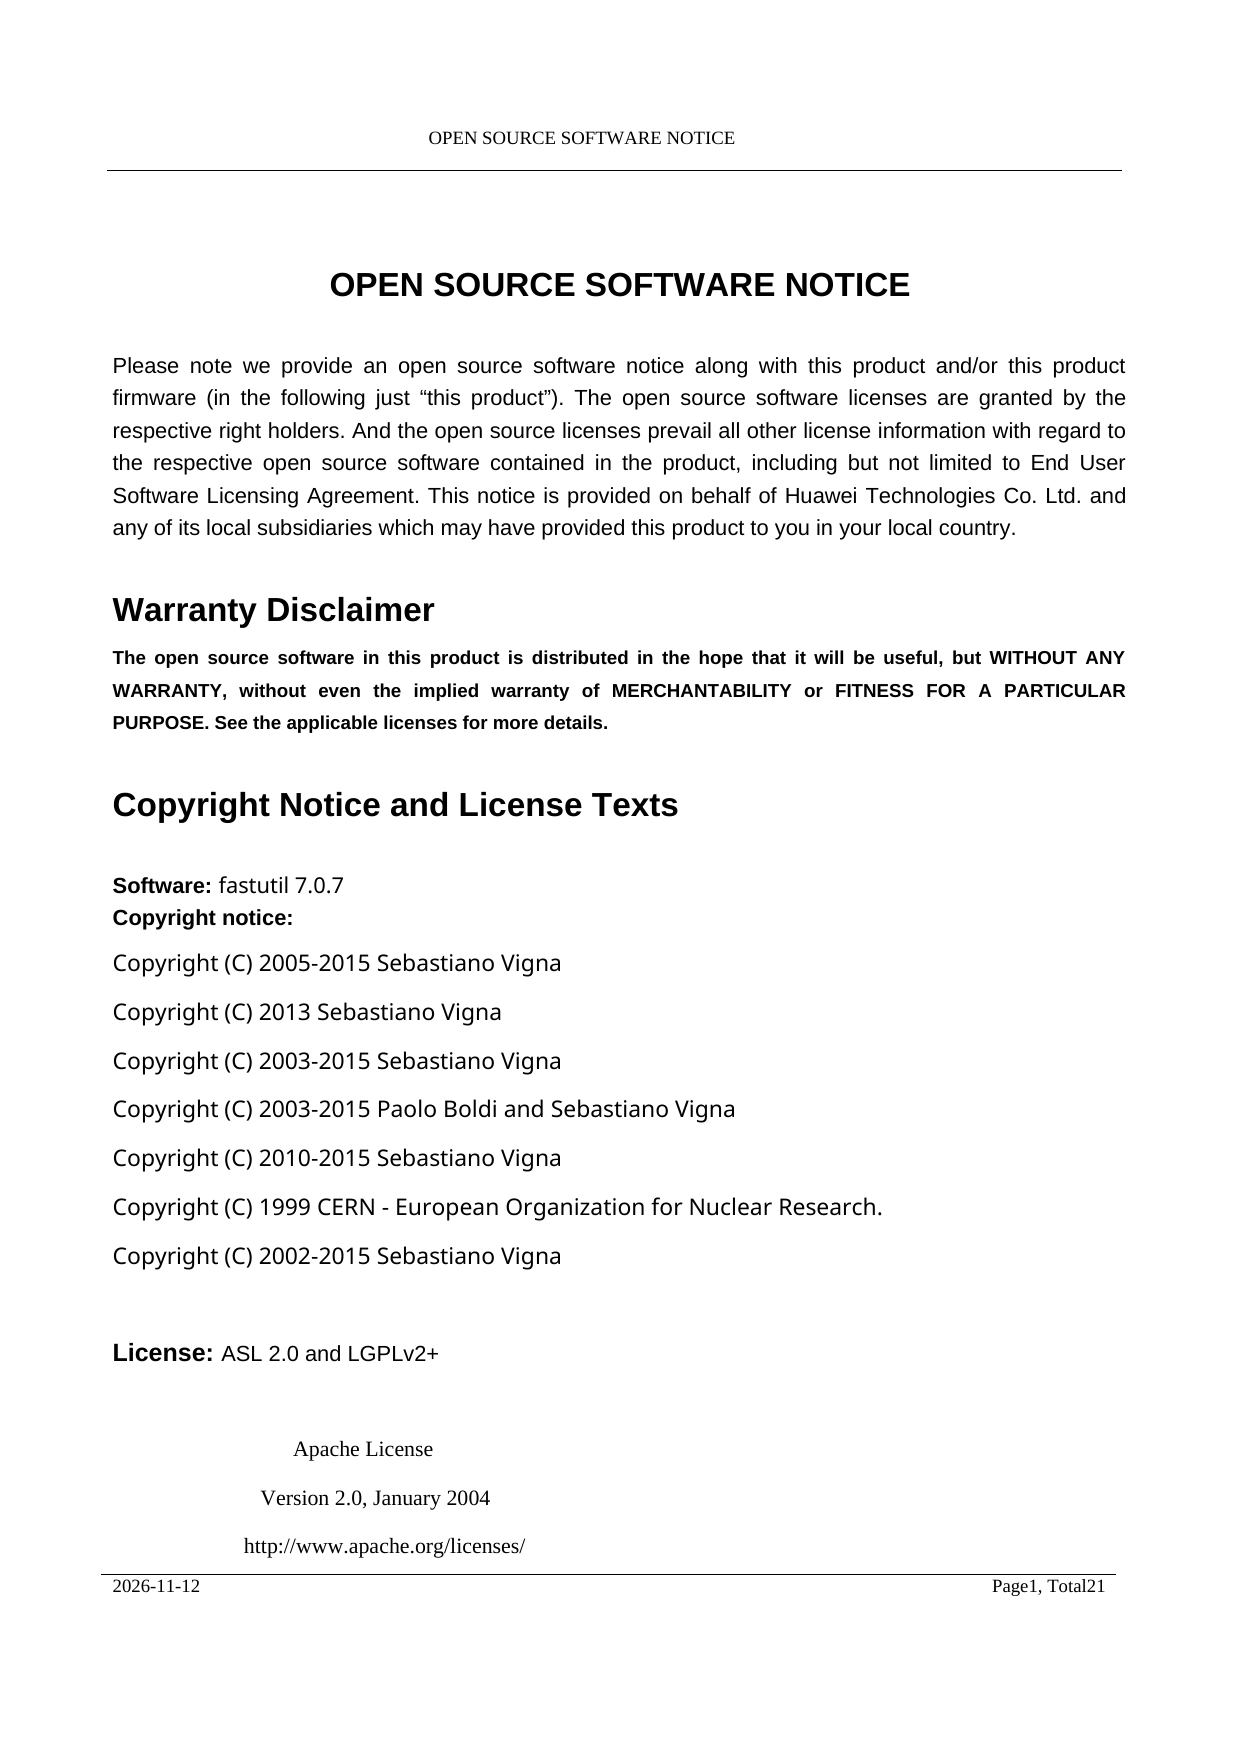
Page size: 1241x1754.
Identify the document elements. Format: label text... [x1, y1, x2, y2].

text Warranty Disclaimer [112, 576, 1128, 641]
text OPEN SOURCE SOFTWARE NOTICE [112, 251, 1128, 316]
text The open source software in this product is distributed in the hope that it will be useful, but WITHOUT ANY WARRANTY, without even the implied warranty of MERCHANTABILITY or FITNESS FOR A PARTICULAR PURPOSE. See the applicable licenses for more details. [112, 641, 1128, 739]
text Copyright notice: [112, 901, 1128, 934]
text Copyright Notice and License Texts [112, 771, 1128, 836]
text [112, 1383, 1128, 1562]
text Copyright (C) 2005-2015 Sebastiano Vigna Copyright (C) 2013 Sebastiano Vigna Copyright (C) 2003-2015 Sebastiano Vigna Copyright (C) 2003-2015 Paolo Boldi and Sebastiano Vigna Copyright (C) 2010-2015 Sebastiano Vigna Copyright (C) 1999 CERN - European Organization for Nuclear Research. Copyright (C) 2002-2015 Sebastiano Vigna [112, 947, 1128, 1320]
text Software: fastutil 7.0.7 [112, 869, 1128, 901]
text License: ASL 2.0 and LGPLv2+ [112, 1337, 1128, 1369]
text Please note we provide an open source software notice along with this product and/or this product firmware (in the following just “this product”). The open source software licenses are granted by the respective right holders. And the open source licenses prevail all other license information with regard to the respective open source software contained in the product, including but not limited to End User Software Licensing Agreement. This notice is provided on behalf of Huawei Technologies Co. Ltd. and any of its local subsidiaries which may have provided this product to you in your local country. [112, 349, 1128, 544]
